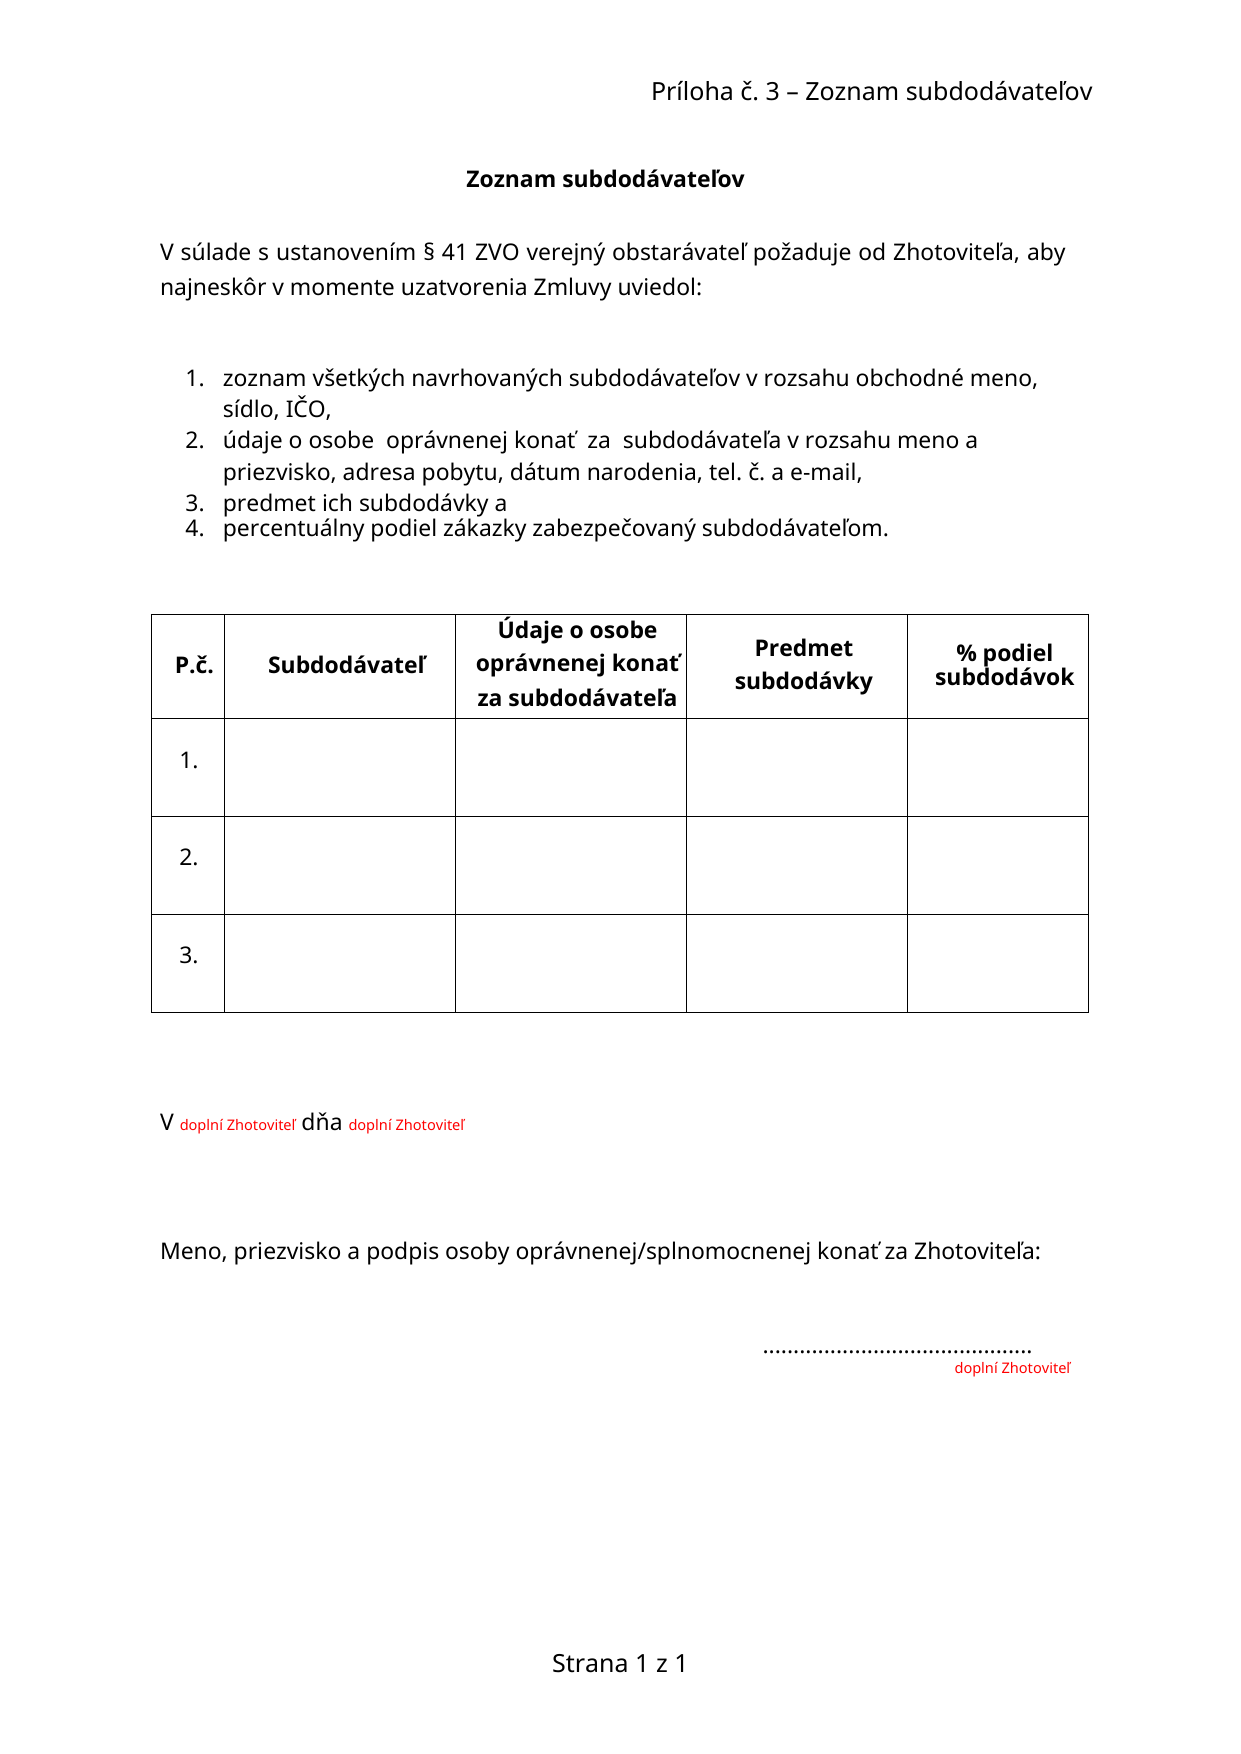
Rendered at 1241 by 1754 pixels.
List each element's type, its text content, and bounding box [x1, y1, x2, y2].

text doplní Zhotoviteľ [148, 1358, 1092, 1378]
table_cell [687, 817, 907, 914]
table_cell 1. [152, 719, 224, 816]
text V súlade s ustanovením § 41 ZVO verejný obstarávateľ požaduje od Zhotoviteľa, aby najneskôr v momente uzatvorenia Zmluvy uviedol: [160, 235, 1067, 302]
list percentuálny podiel zákazky zabezpečovaný subdodávateľom. [185, 518, 1094, 541]
table_header Subdodávateľ [225, 615, 455, 718]
text ............................................ [160, 1334, 1094, 1358]
table_cell [687, 719, 907, 816]
text Meno, priezvisko a podpis osoby oprávnenej/splnomocnenej konať za Zhotoviteľa: [160, 1241, 1094, 1264]
list zoznam všetkých navrhovaných subdodávateľov v rozsahu obchodné meno, sídlo, IČO, [185, 362, 1061, 424]
list predmet ich subdodávky a [185, 487, 1094, 518]
table_cell [456, 915, 686, 1012]
text Zoznam subdodávateľov [394, 162, 817, 194]
table_header Predmet subdodávky [687, 615, 907, 718]
table_cell [908, 915, 1088, 1012]
table_cell [456, 719, 686, 816]
table_cell [687, 915, 907, 1012]
table_header Údaje o osobe oprávnenej konať za subdodávateľa [456, 615, 686, 718]
table_header % podiel subdodávok [908, 615, 1088, 718]
list údaje o osobe oprávnenej konať za subdodávateľa v rozsahu meno a priezvisko, adresa pobytu, dátum narodenia, tel. č. a e-mail, [185, 424, 1061, 487]
text V doplní Zhotoviteľ dňa doplní Zhotoviteľ [160, 1106, 1094, 1138]
table_cell [456, 817, 686, 914]
table_cell [225, 719, 455, 816]
table_cell 3. [152, 915, 224, 1012]
table_cell [908, 817, 1088, 914]
table_header P.č. [152, 615, 224, 718]
table_cell [225, 915, 455, 1012]
table_cell [225, 817, 455, 914]
table_cell 2. [152, 817, 224, 914]
table_cell [908, 719, 1088, 816]
